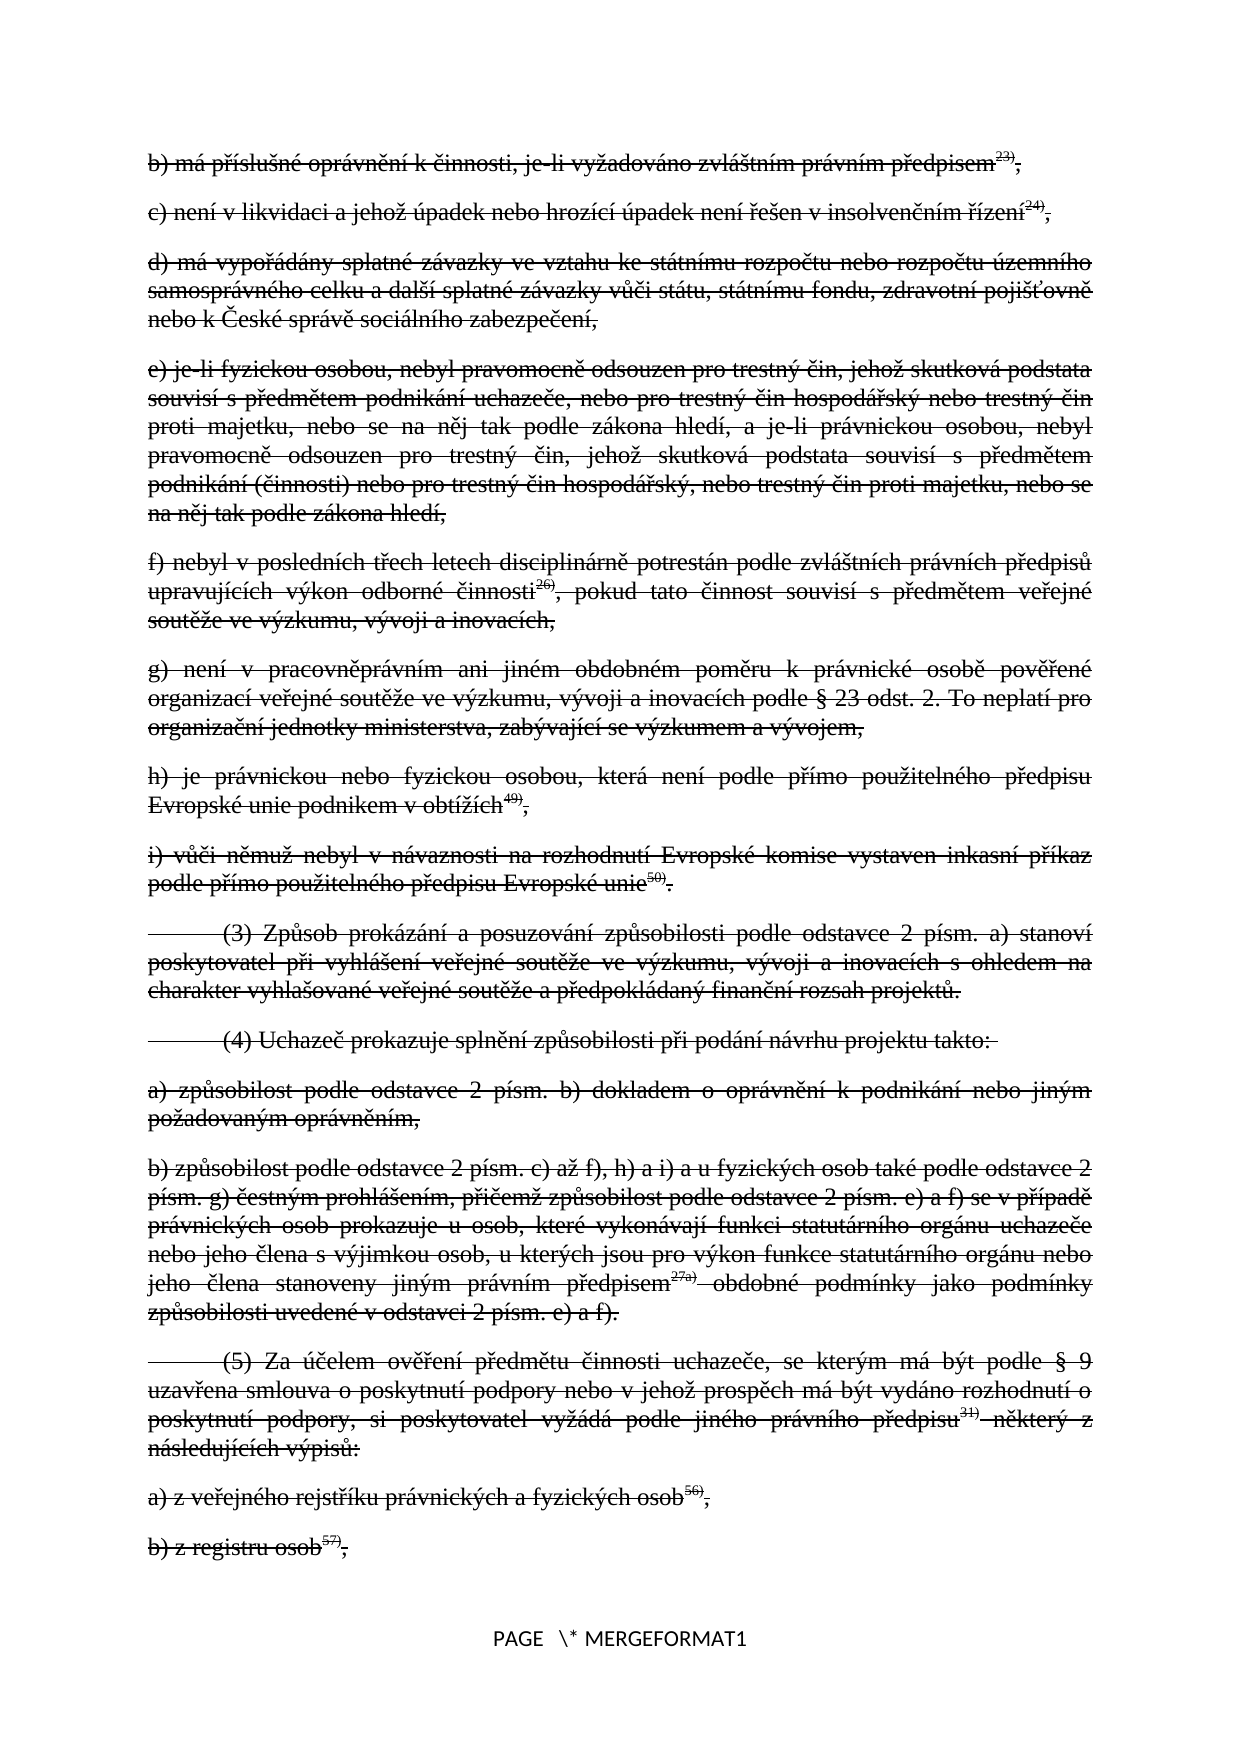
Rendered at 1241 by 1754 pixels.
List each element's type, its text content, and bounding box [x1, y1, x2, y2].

text f) nebyl v posledních třech letech disciplinárně potrestán podle zvláštních právních předpisů upravujících výkon odborné činnosti26), pokud tato činnost souvisí s předmětem veřejné soutěže ve výzkumu, vývoji a inovacích, [148, 547, 1092, 563]
text g) není v pracovněprávním ani jiném obdobném poměru k právnické osobě pověřené organizací veřejné soutěže ve výzkumu, vývoji a inovacích podle § 23 odst. 2. To neplatí pro organizační jednotky ministerstva, zabývající se výzkumem a vývojem, [148, 700, 1092, 741]
text (3) Způsob prokázání a posuzování způsobilosti podle odstavce 2 písm. a) stanoví poskytovatel při vyhlášení veřejné soutěže ve výzkumu, vývoji a inovacích s ohledem na charakter vyhlašované veřejné soutěže a předpokládaný finanční rozsah projektů. [148, 964, 1092, 1004]
text a) z veřejného rejstříku právnických a fyzických osob56), [148, 1482, 1092, 1511]
text a) způsobilost podle odstavce 2 písm. b) dokladem o oprávnění k podnikání nebo jiným požadovaným oprávněním, [148, 1075, 1092, 1090]
text d) má vypořádány splatné závazky ve vztahu ke státnímu rozpočtu nebo rozpočtu územního samosprávného celku a další splatné závazky vůči státu, státnímu fondu, zdravotní pojišťovně nebo k České správě sociálního zabezpečení, [148, 293, 1092, 333]
text (5) Za účelem ověření předmětu činnosti uchazeče, se kterým má být podle § 9 uzavřena smlouva o poskytnutí podpory nebo v jehož prospěch má být vydáno rozhodnutí o poskytnutí podpory, si poskytovatel vyžádá podle jiného právního předpisu31) některý z následujících výpisů: [148, 1392, 1092, 1461]
text i) vůči němuž nebyl v návaznosti na rozhodnutí Evropské komise vystaven inkasní příkaz podle přímo použitelného předpisu Evropské unie50). [148, 857, 1092, 897]
text g) není v pracovněprávním ani jiném obdobném poměru k právnické osobě pověřené organizací veřejné soutěže ve výzkumu, vývoji a inovacích podle § 23 odst. 2. To neplatí pro organizační jednotky ministerstva, zabývající se výzkumem a vývojem, [148, 654, 1092, 670]
text (3) Způsob prokázání a posuzování způsobilosti podle odstavce 2 písm. a) stanoví poskytovatel při vyhlášení veřejné soutěže ve výzkumu, vývoji a inovacích s ohledem na charakter vyhlašované veřejné soutěže a předpokládaný finanční rozsah projektů. [148, 935, 1092, 962]
text (4) Uchazeč prokazuje splnění způsobilosti při podání návrhu projektu takto: [148, 1025, 1092, 1054]
text b) způsobilost podle odstavce 2 písm. c) až f), h) a i) a u fyzických osob také podle odstavce 2 písm. g) čestným prohlášením, přičemž způsobilost podle odstavce 2 písm. e) a f) se v případě právnických osob prokazuje u osob, které vykonávají funkci statutárního orgánu uchazeče nebo jeho člena s výjimkou osob, u kterých jsou pro výkon funkce statutárního orgánu nebo jeho člena stanoveny jiným právním předpisem27a) obdobné podmínky jako podmínky způsobilosti uvedené v odstavci 2 písm. e) a f). [148, 1256, 1092, 1326]
text e) je-li fyzickou osobou, nebyl pravomocně odsouzen pro trestný čin, jehož skutková podstata souvisí s předmětem podnikání uchazeče, nebo pro trestný čin hospodářský nebo trestný čin proti majetku, nebo se na něj tak podle zákona hledí, a je-li právnickou osobou, nebyl pravomocně odsouzen pro trestný čin, jehož skutková podstata souvisí s předmětem podnikání (činnosti) nebo pro trestný čin hospodářský, nebo trestný čin proti majetku, nebo se na něj tak podle zákona hledí, [148, 486, 1092, 526]
text d) má vypořádány splatné závazky ve vztahu ke státnímu rozpočtu nebo rozpočtu územního samosprávného celku a další splatné závazky vůči státu, státnímu fondu, zdravotní pojišťovně nebo k České správě sociálního zabezpečení, [148, 247, 1092, 262]
text d) má vypořádány splatné závazky ve vztahu ke státnímu rozpočtu nebo rozpočtu územního samosprávného celku a další splatné závazky vůči státu, státnímu fondu, zdravotní pojišťovně nebo k České správě sociálního zabezpečení, [148, 264, 1092, 291]
text c) není v likvidaci a jehož úpadek nebo hrozící úpadek není řešen v insolvenčním řízení24), [148, 197, 1092, 226]
text a) způsobilost podle odstavce 2 písm. b) dokladem o oprávnění k podnikání nebo jiným požadovaným oprávněním, [148, 1092, 1092, 1132]
text b) z registru osob57), [148, 1532, 1092, 1561]
text f) nebyl v posledních třech letech disciplinárně potrestán podle zvláštních právních předpisů upravujících výkon odborné činnosti26), pokud tato činnost souvisí s předmětem veřejné soutěže ve výzkumu, vývoji a inovacích, [148, 564, 1092, 633]
text h) je právnickou nebo fyzickou osobou, která není podle přímo použitelného předpisu Evropské unie podnikem v obtížích49), [148, 778, 1092, 819]
text b) má příslušné oprávnění k činnosti, je-li vyžadováno zvláštním právním předpisem23), [148, 148, 1092, 176]
text h) je právnickou nebo fyzickou osobou, která není podle přímo použitelného předpisu Evropské unie podnikem v obtížích49), [148, 761, 1092, 777]
text (5) Za účelem ověření předmětu činnosti uchazeče, se kterým má být podle § 9 uzavřena smlouva o poskytnutí podpory nebo v jehož prospěch má být vydáno rozhodnutí o poskytnutí podpory, si poskytovatel vyžádá podle jiného právního předpisu31) některý z následujících výpisů: [148, 1363, 1092, 1391]
text i) vůči němuž nebyl v návaznosti na rozhodnutí Evropské komise vystaven inkasní příkaz podle přímo použitelného předpisu Evropské unie50). [148, 840, 1092, 855]
text (3) Způsob prokázání a posuzování způsobilosti podle odstavce 2 písm. a) stanoví poskytovatel při vyhlášení veřejné soutěže ve výzkumu, vývoji a inovacích s ohledem na charakter vyhlašované veřejné soutěže a předpokládaný finanční rozsah projektů. [148, 918, 1092, 934]
text g) není v pracovněprávním ani jiném obdobném poměru k právnické osobě pověřené organizací veřejné soutěže ve výzkumu, vývoji a inovacích podle § 23 odst. 2. To neplatí pro organizační jednotky ministerstva, zabývající se výzkumem a vývojem, [148, 671, 1092, 699]
